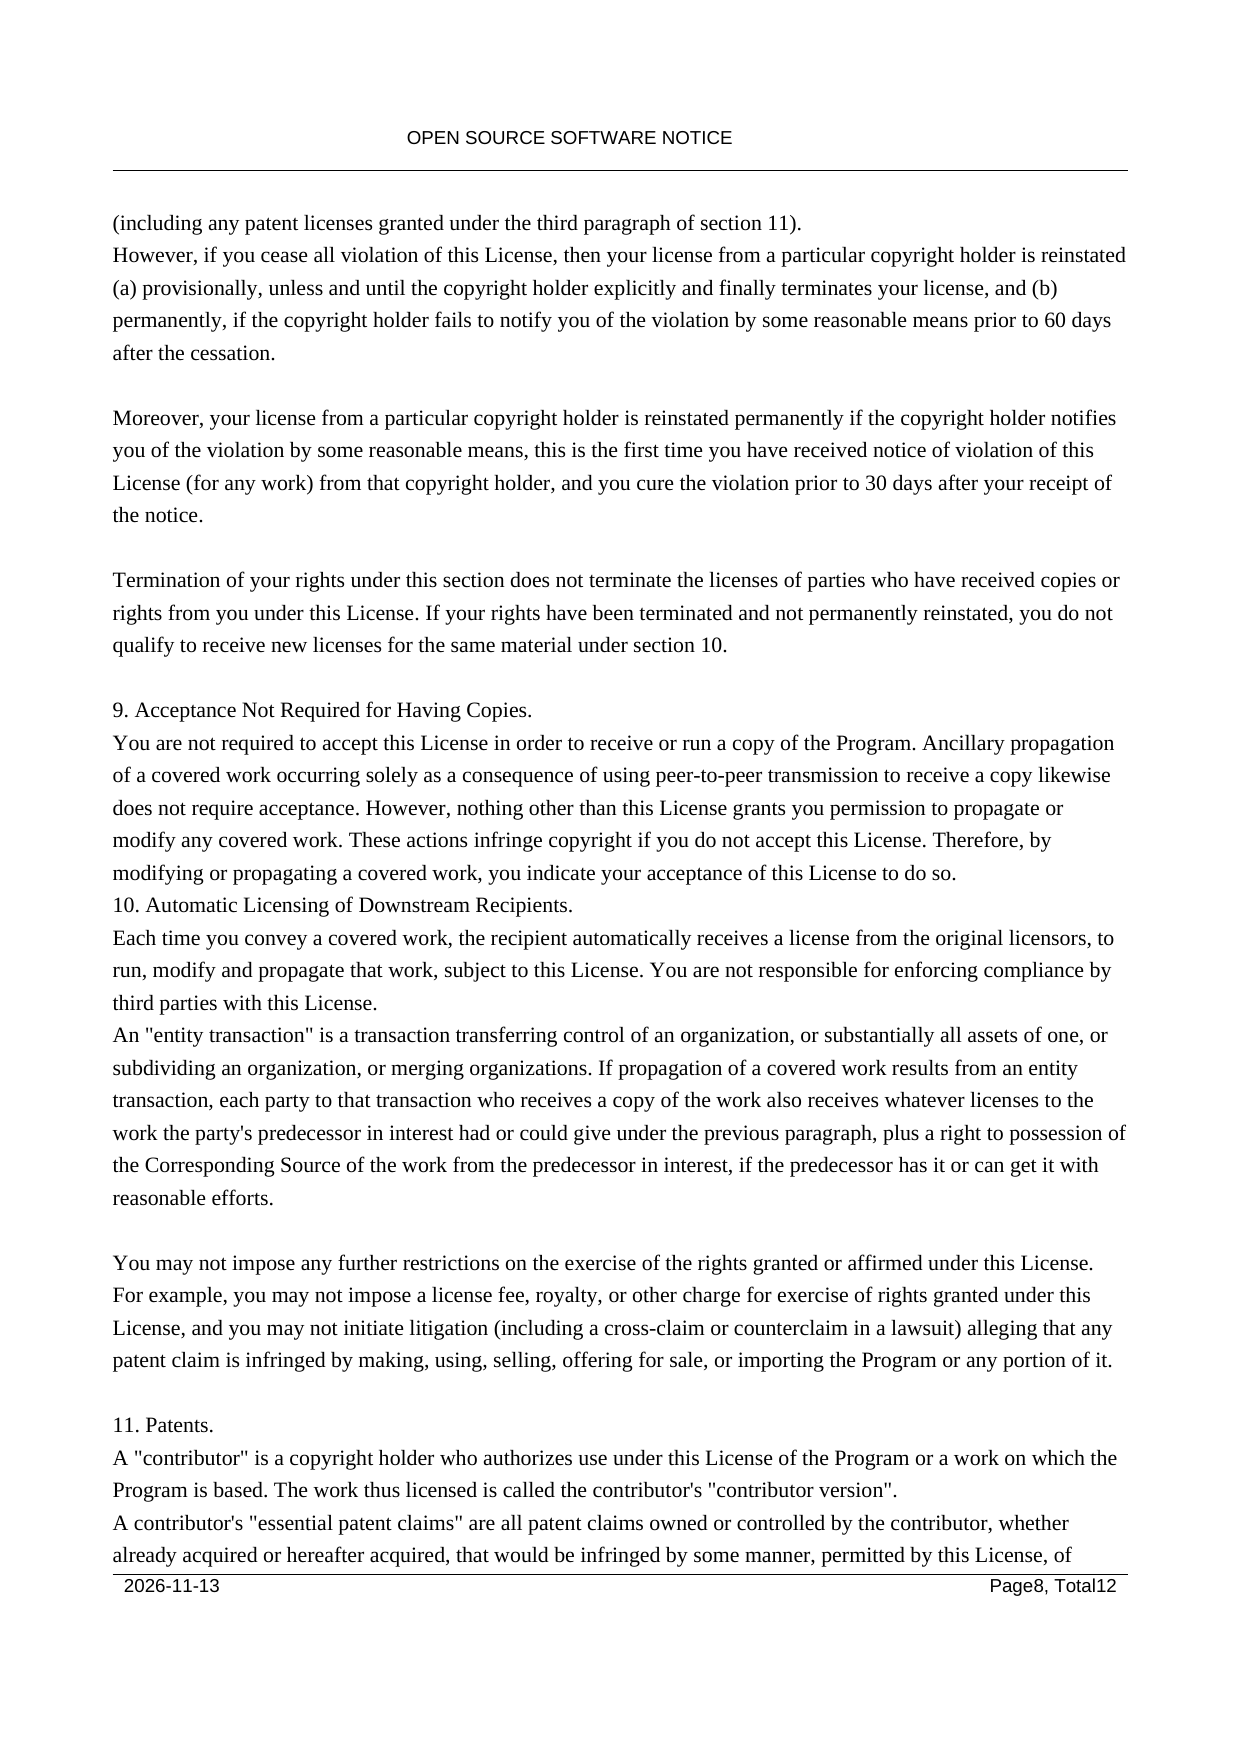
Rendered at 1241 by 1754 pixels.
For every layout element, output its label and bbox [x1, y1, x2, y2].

text [112, 206, 1128, 1571]
